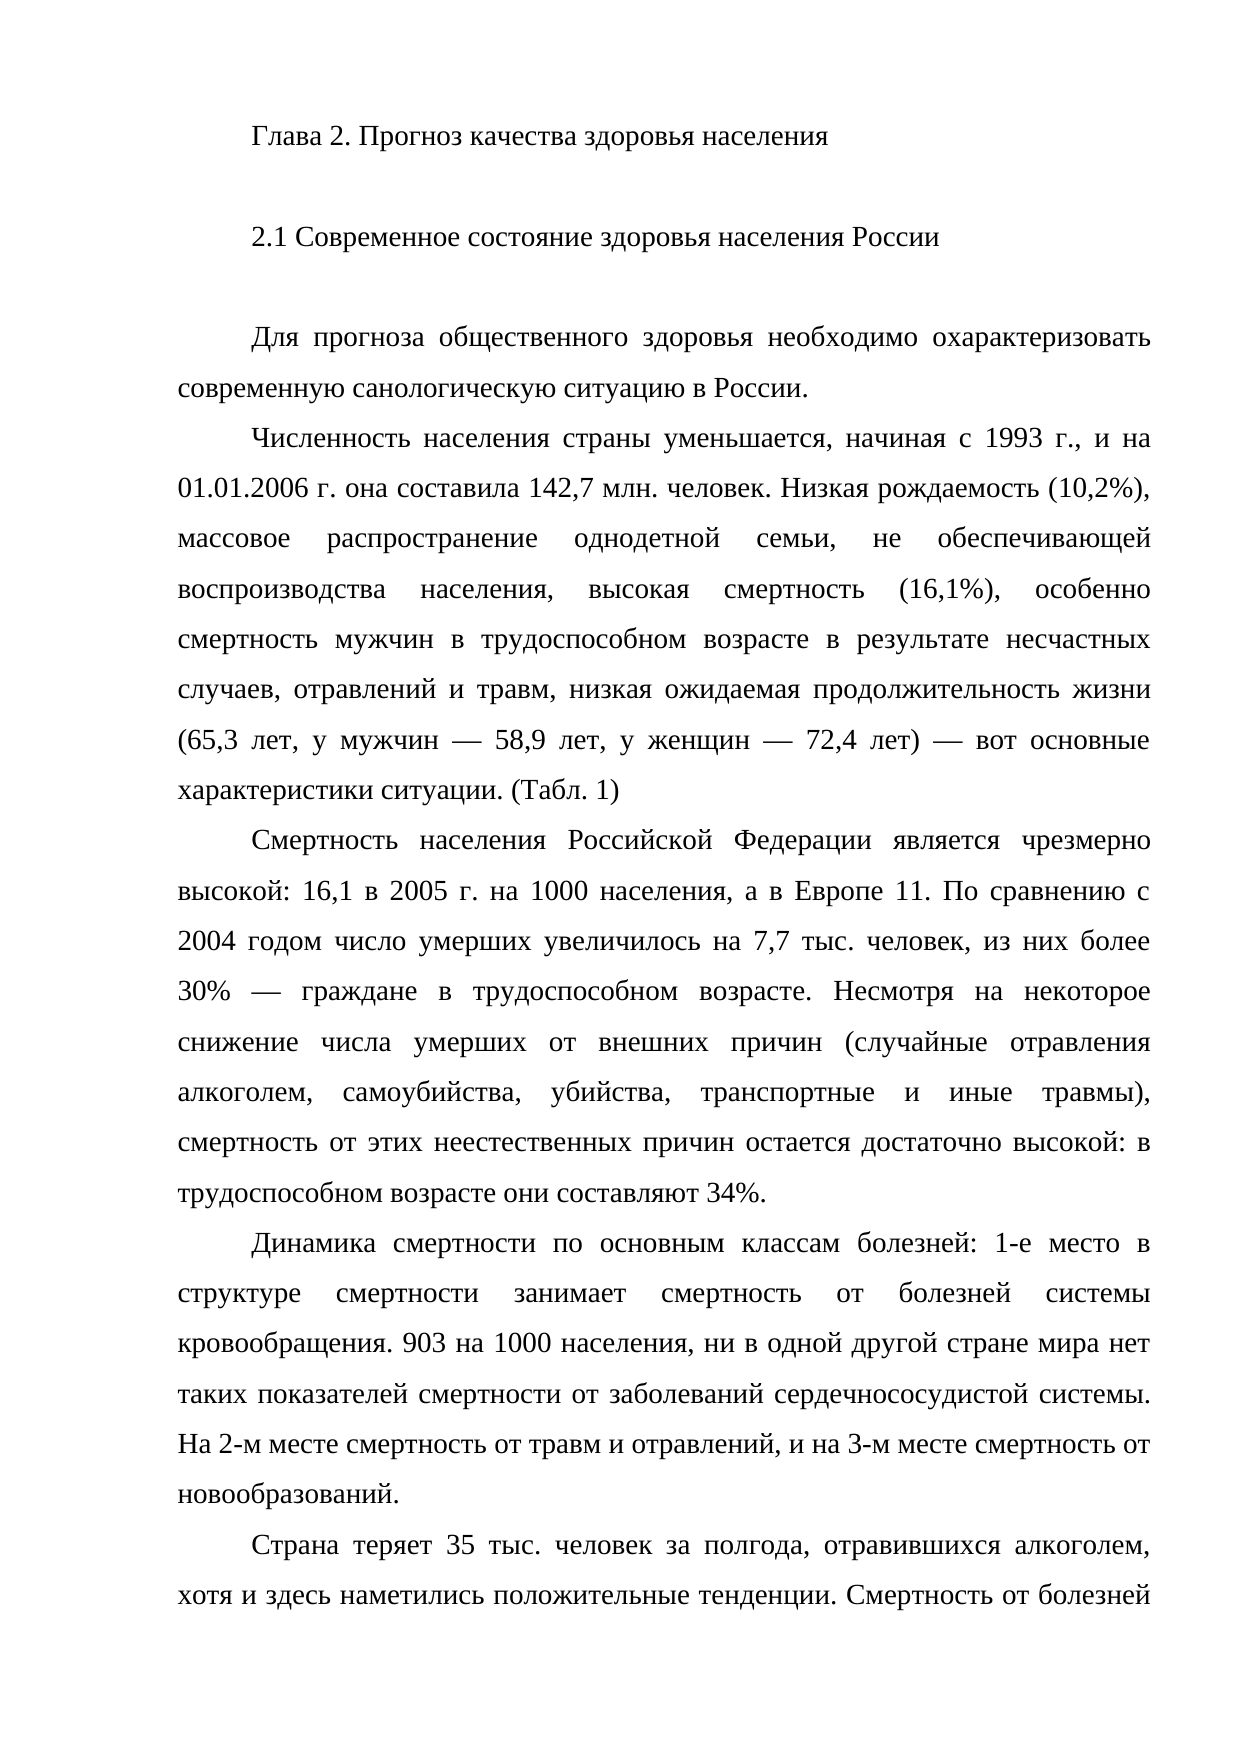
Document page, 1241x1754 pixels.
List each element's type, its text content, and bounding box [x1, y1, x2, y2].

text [177, 1527, 1152, 1611]
text Для прогноза общественного здоровья необходимо охарактеризовать современную санологическую ситуацию в России. [177, 319, 1152, 403]
text Динамика смертности по основным классам болезней: 1-е место в структуре смертности занимает смертность от болезней системы кровообращения. 903 на 1000 населения, ни в одной другой стране мира нет таких показателей смертности от заболеваний сердечнососудистой системы. На 2-м месте смертность от травм и отравлений, и на 3-м месте смертность от новообразований. [177, 1225, 1152, 1510]
text 2.1 Современное состояние здоровья населения России [177, 219, 1152, 252]
text Численность населения страны уменьшается, начиная с 1993 г., и на 01.01.2006 г. она составила 142,7 млн. человек. Низкая рождаемость (10,2%), массовое распространение однодетной семьи, не обеспечивающей воспроизводства населения, высокая смертность (16,1%), особенно смертность мужчин в трудоспособном возрасте в результате несчастных случаев, отравлений и травм, низкая ожидаемая продолжительность жизни (65,3 лет, у мужчин — 58,9 лет, у женщин — 72,4 лет) — вот основные характеристики ситуации. (Табл. 1) [177, 420, 1152, 806]
text Смертность населения Российской Федерации является чрезмерно высокой: 16,1 в 2005 г. на 1000 населения, а в Европе 11. По сравнению с 2004 годом число умерших увеличилось на 7,7 тыс. человек, из них более 30% — граждане в трудоспособном возрасте. Несмотря на некоторое снижение числа умерших от внешних причин (случайные отравления алкоголем, самоубийства, убийства, транспортные и иные травмы), смертность от этих неестественных причин остается достаточно высокой: в трудоспособном возрасте они составляют 34%. [177, 822, 1152, 1208]
text Глава 2. Прогноз качества здоровья населения [177, 118, 1152, 152]
